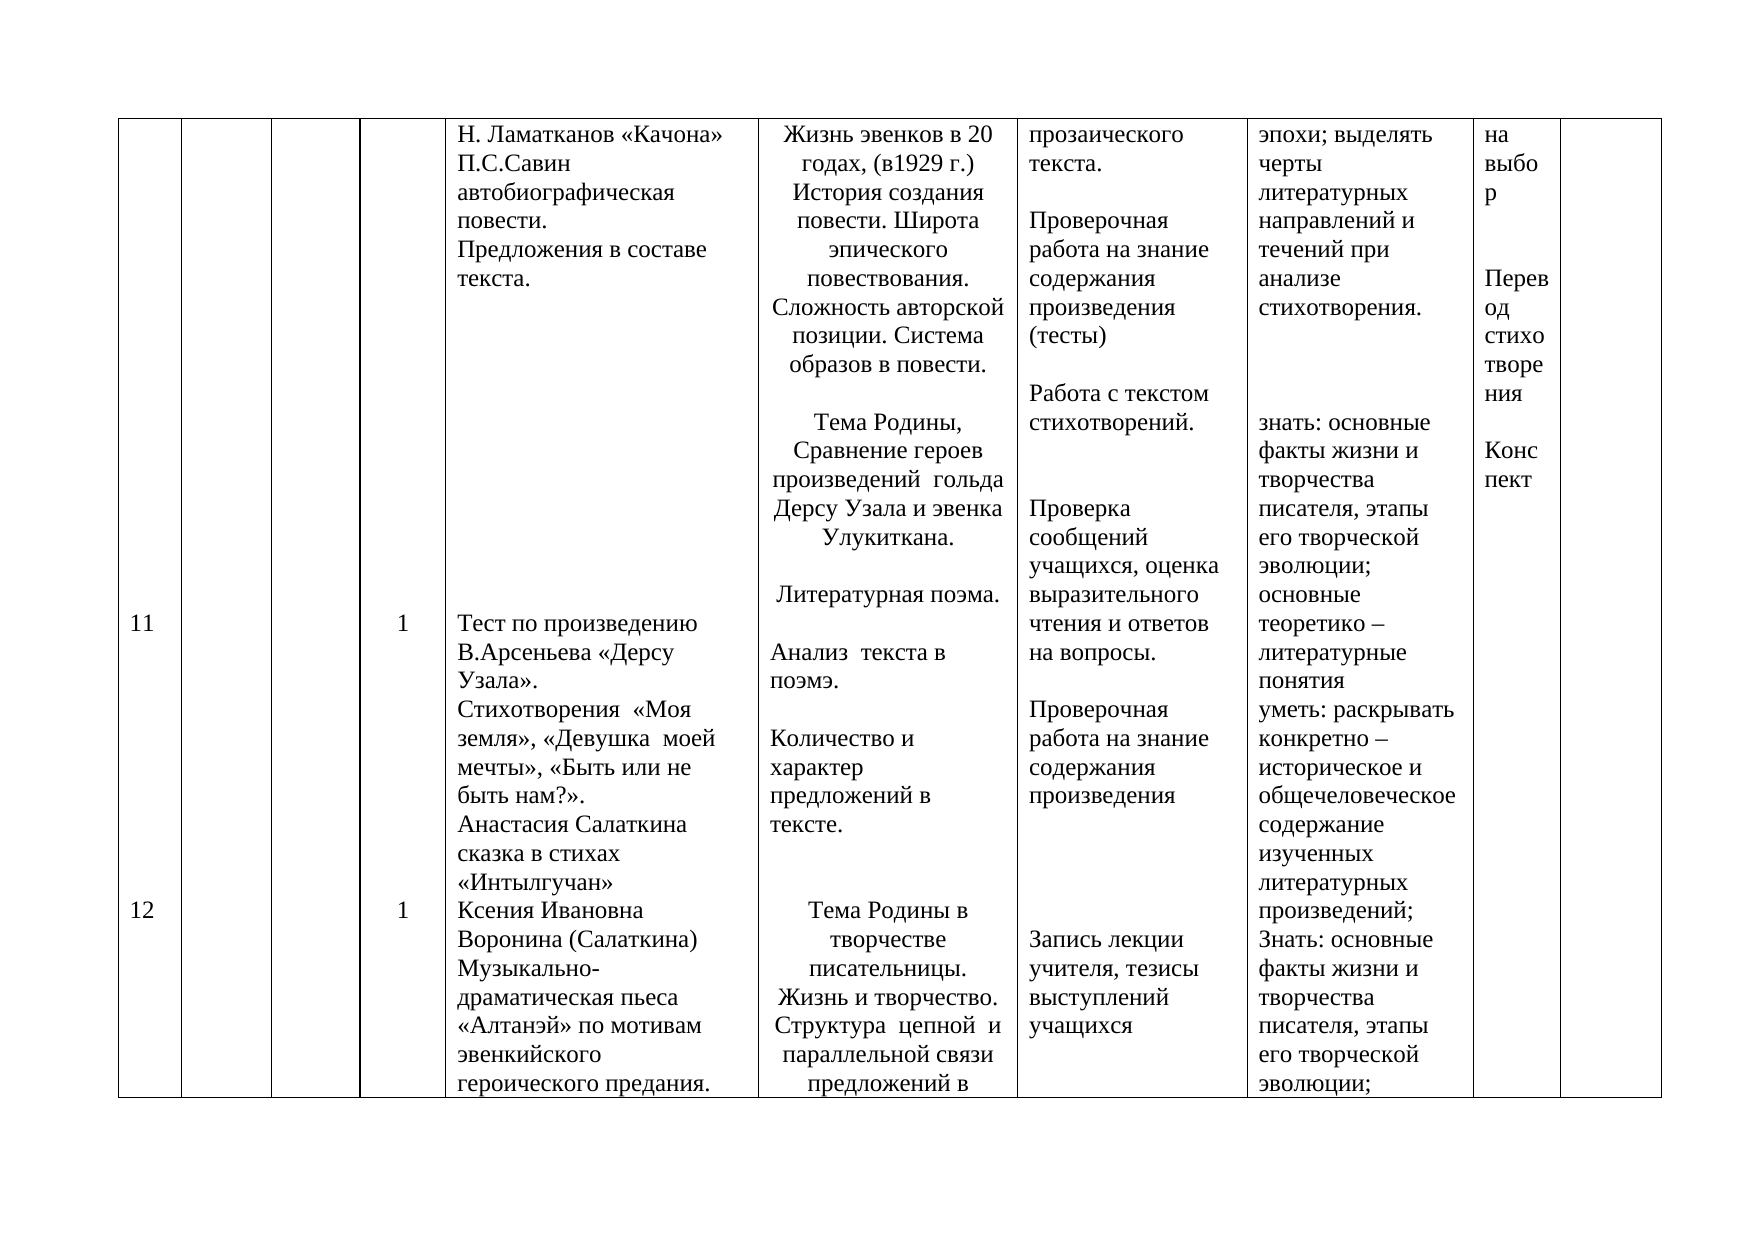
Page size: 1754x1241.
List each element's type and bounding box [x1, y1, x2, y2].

table_cell [1018, 119, 1247, 1097]
table_cell [272, 119, 359, 1097]
table_cell [361, 119, 445, 1097]
table_cell [446, 119, 758, 1097]
table_cell [119, 119, 181, 1097]
table_cell [182, 119, 271, 1097]
table_cell [759, 119, 1017, 1097]
table_cell [1561, 119, 1661, 1097]
table_cell [1248, 119, 1473, 1097]
table_cell [1474, 119, 1560, 1097]
